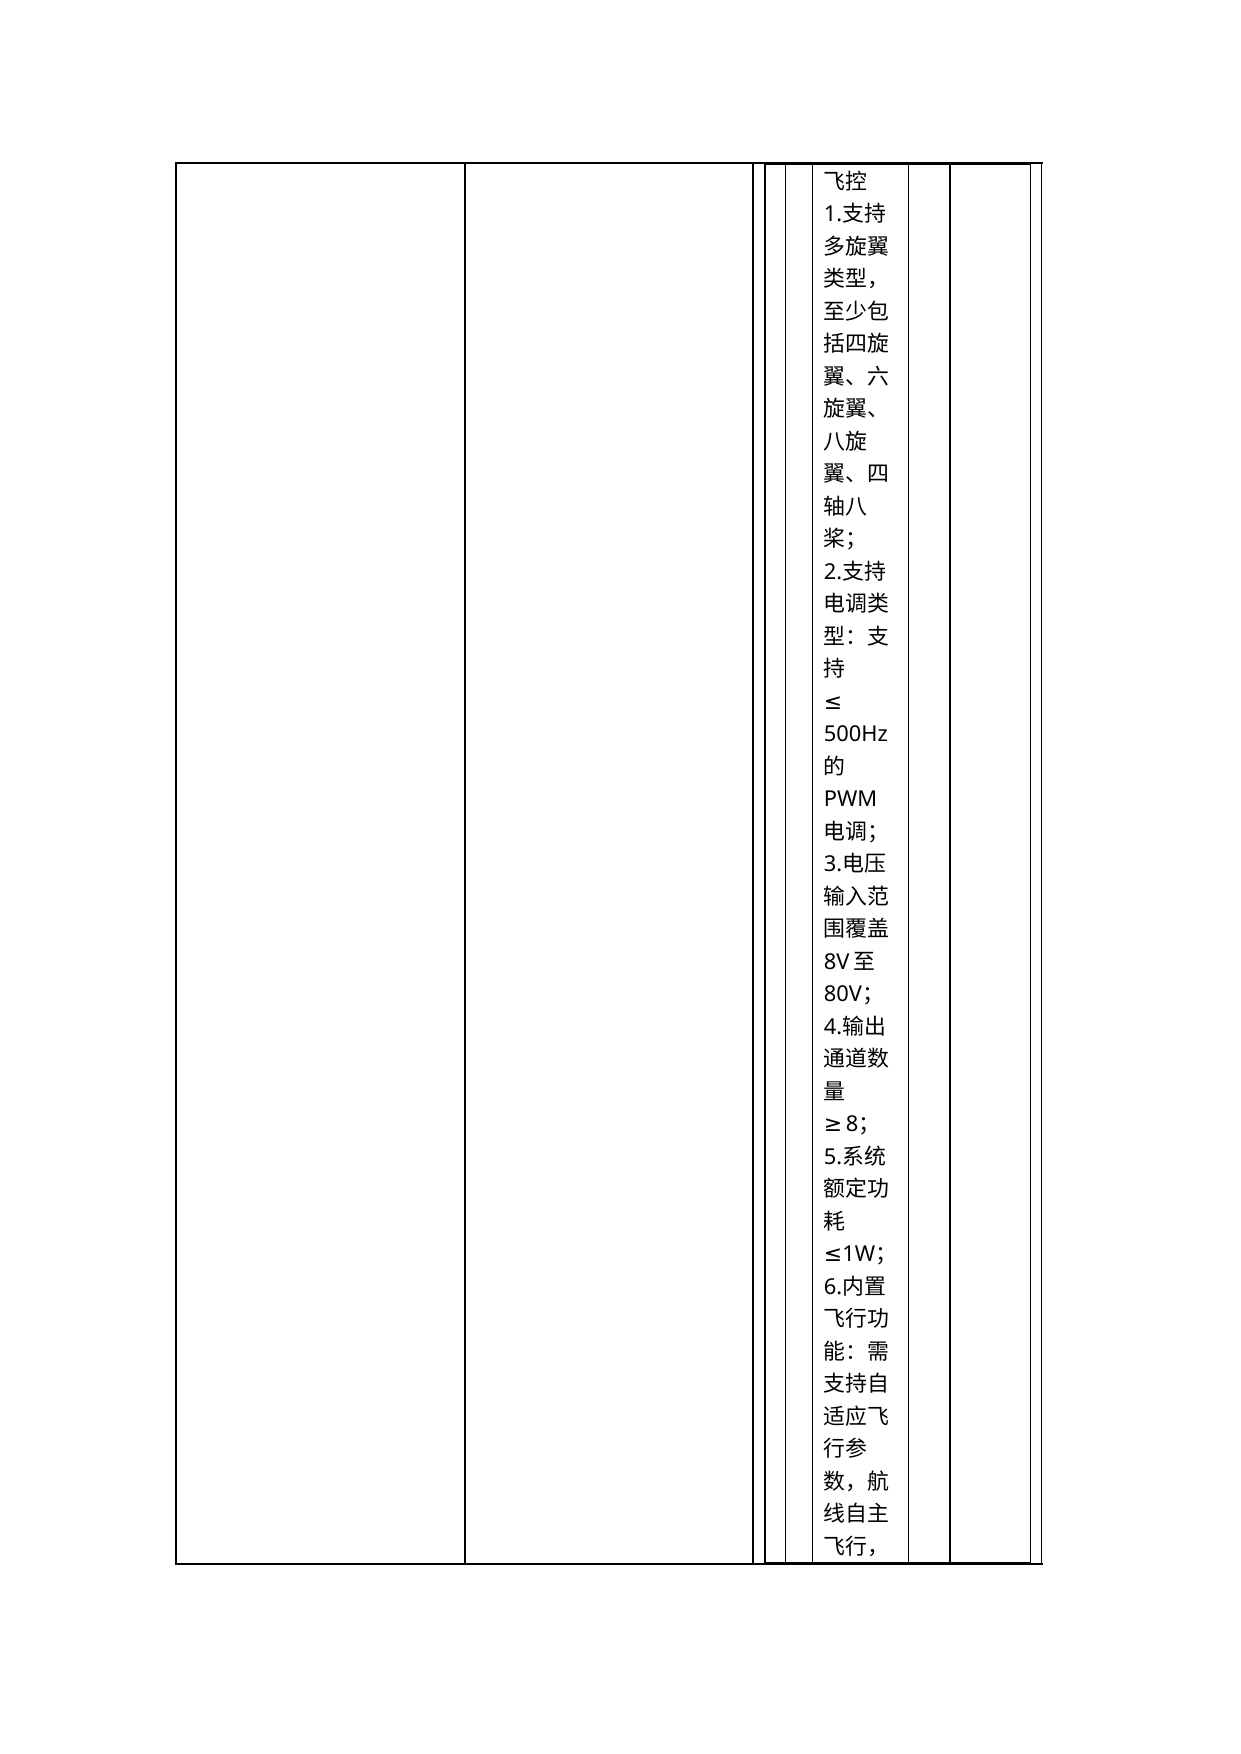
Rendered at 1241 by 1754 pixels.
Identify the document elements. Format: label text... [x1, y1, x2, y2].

table_cell [813, 165, 908, 1562]
table_cell [766, 165, 785, 1562]
table_cell 1 [177, 164, 464, 1563]
table_cell [909, 165, 949, 1562]
table_cell [754, 164, 764, 1563]
table_cell [951, 165, 1030, 1562]
table_cell [786, 165, 812, 1562]
table_cell [466, 164, 752, 1563]
table_cell [1031, 164, 1041, 1563]
